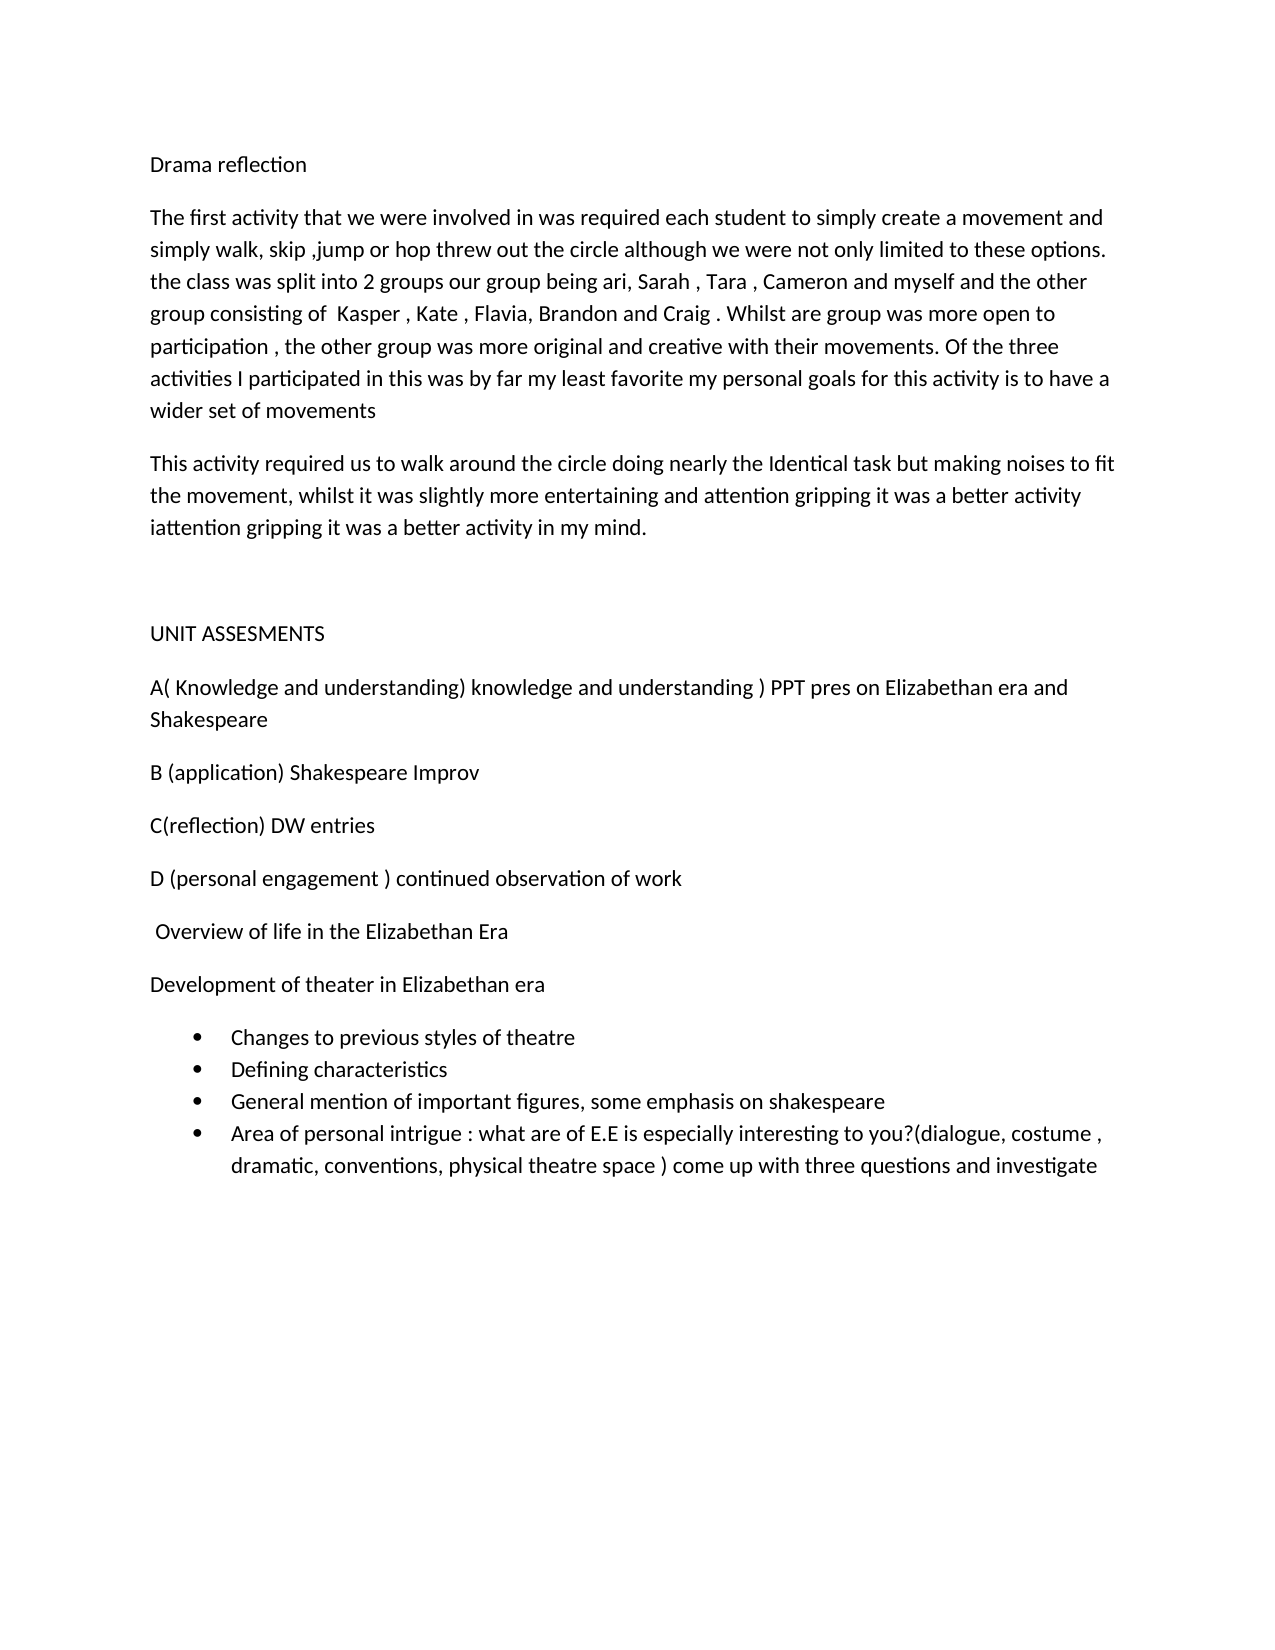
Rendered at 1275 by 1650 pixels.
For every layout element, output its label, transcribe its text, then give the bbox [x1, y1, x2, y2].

list General mention of important figures, some emphasis on shakespeare [193, 1087, 1125, 1115]
text Overview of life in the Elizabethan Era [150, 917, 1125, 945]
text A( Knowledge and understanding) knowledge and understanding ) PPT pres on Elizabethan era and Shakespeare [150, 673, 1125, 733]
text This activity required us to walk around the circle doing nearly the Identical task but making noises to fit the movement, whilst it was slightly more entertaining and attention gripping it was a better activity iattention gripping it was a better activity in my mind. [150, 449, 1125, 542]
text Development of theater in Elizabethan era [150, 970, 1125, 998]
list Defining characteristics [193, 1055, 1125, 1083]
text D (personal engagement ) continued observation of work [150, 864, 1125, 892]
list Area of personal intrigue : what are of E.E is especially interesting to you?(dialogue, costume , dramatic, conventions, physical theatre space ) come up with three questions and investigate [193, 1119, 1125, 1180]
list Changes to previous styles of theatre [193, 1023, 1125, 1051]
text UNIT ASSESMENTS [150, 619, 1125, 648]
text The first activity that we were involved in was required each student to simply create a movement and simply walk, skip ,jump or hop threw out the circle although we were not only limited to these options. the class was split into 2 groups our group being ari, Sarah , Tara , Cameron and myself and the other group consisting of Kasper , Kate , Flavia, Brandon and Craig . Whilst are group was more open to participation , the other group was more original and creative with their movements. Of the three activities I participated in this was by far my least favorite my personal goals for this activity is to have a wider set of movements [150, 203, 1125, 424]
text C(reflection) DW entries [150, 811, 1125, 839]
text B (application) Shakespeare Improv [150, 758, 1125, 786]
text Drama reflection [150, 150, 1125, 178]
